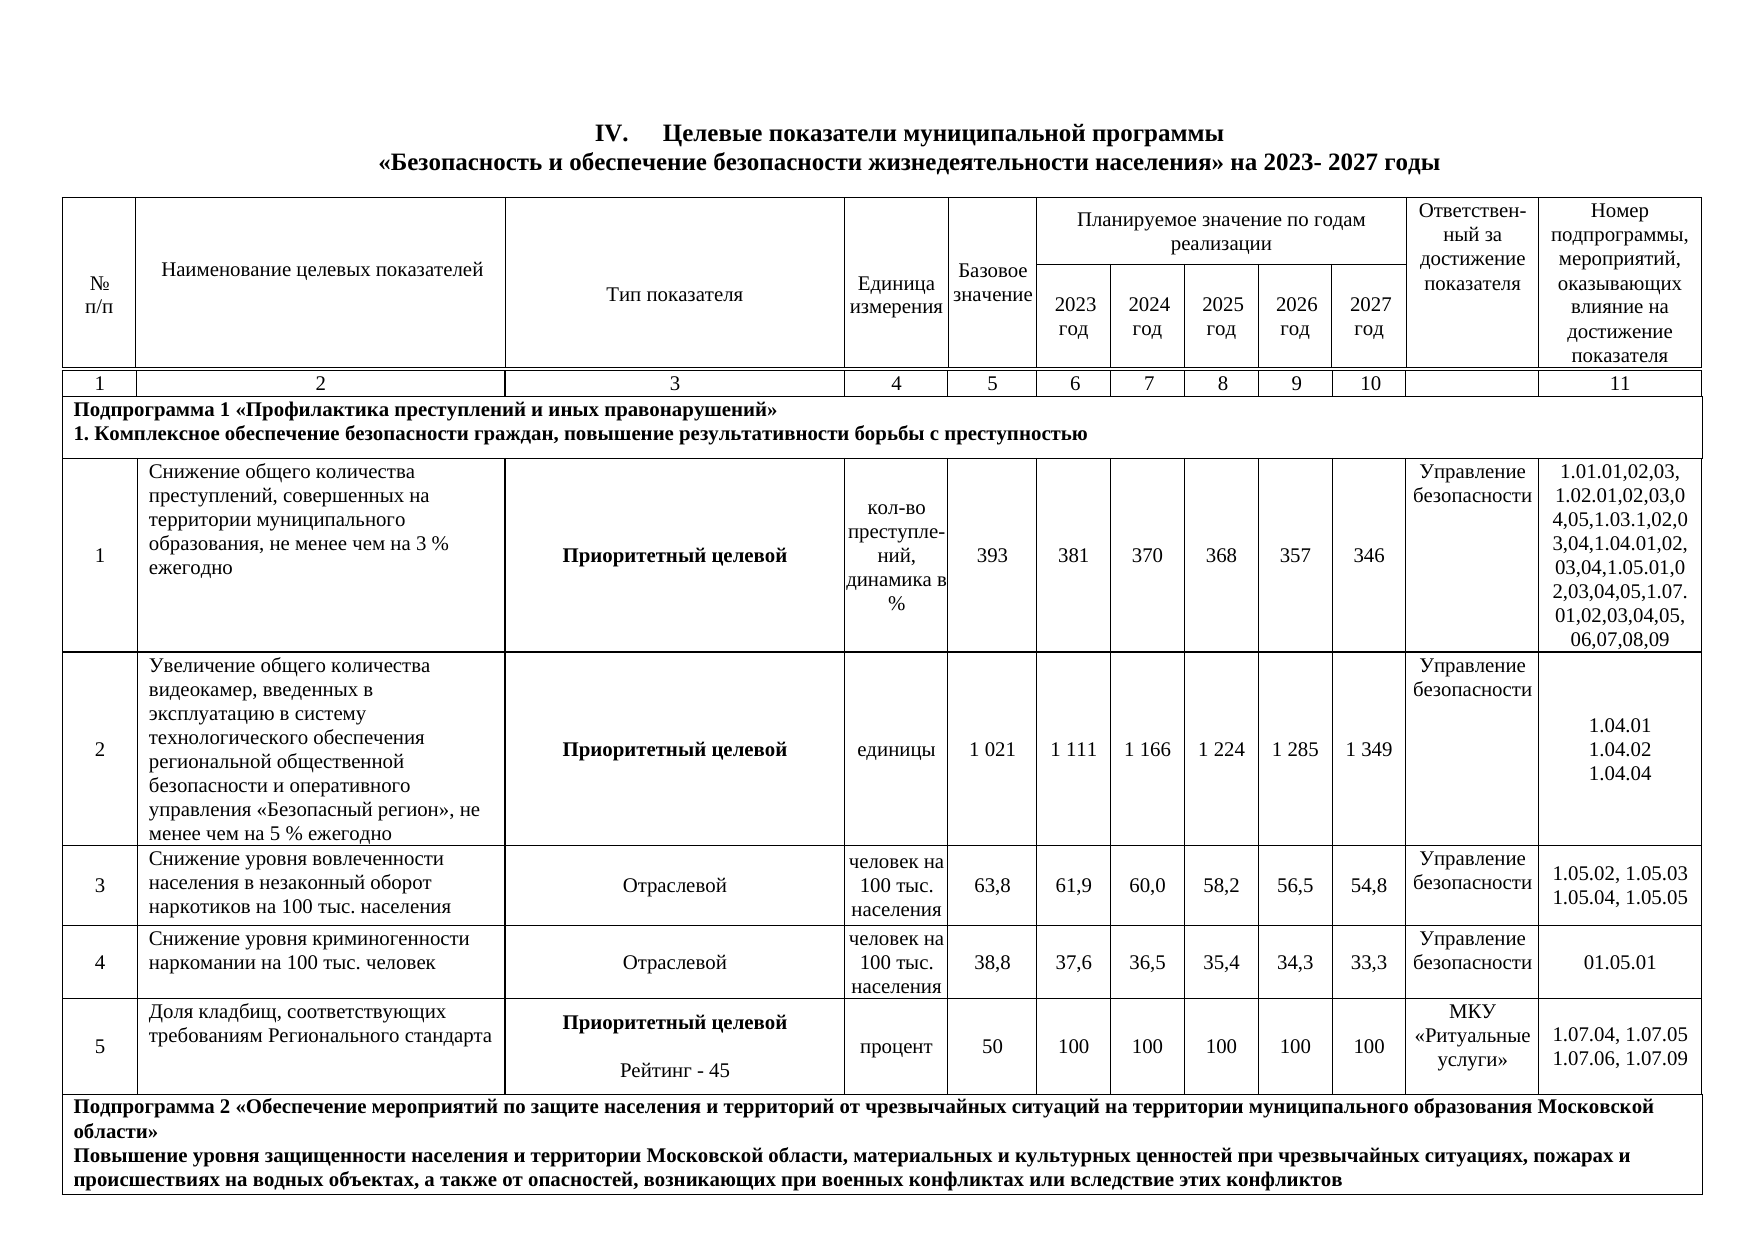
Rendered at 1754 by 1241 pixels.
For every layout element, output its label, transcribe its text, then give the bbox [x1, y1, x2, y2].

table_cell 1 349 [1333, 653, 1405, 845]
table_cell 01.05.01 [1539, 926, 1701, 998]
table_cell 36,5 [1111, 926, 1184, 998]
text «Безопасность и обеспечение безопасности жизнедеятельности населения» на 2023- 2027 годы [118, 147, 1695, 176]
table_cell 63,8 [948, 846, 1036, 925]
table_header 9 [1259, 371, 1332, 396]
table_header 1 [63, 371, 136, 396]
list Целевые показатели муниципальной программы [118, 118, 1695, 147]
table_cell 1.04.01 1.04.02 1.04.04 [1539, 653, 1701, 845]
table_cell 35,4 [1185, 926, 1258, 998]
table_cell 100 [1111, 999, 1184, 1093]
table_cell Подпрограмма 1 «Профилактика преступлений и иных правонарушений» 1. Комплексное обеспечение безопасности граждан, повышение результативности борьбы с преступностью [63, 397, 1702, 458]
table_cell 56,5 [1259, 846, 1332, 925]
table_cell 50 [948, 999, 1036, 1093]
table_cell единицы [845, 653, 947, 845]
table_header 7 [1111, 371, 1184, 396]
table_cell 1.05.02, 1.05.03 1.05.04, 1.05.05 [1539, 846, 1701, 925]
table_cell Управление безопасности [1406, 846, 1538, 925]
table_cell Увеличение общего количества видеокамер, введенных в эксплуатацию в систему технологического обеспечения региональной общественной безопасности и оперативного управления «Безопасный регион», не менее чем на 5 % ежегодно [138, 653, 504, 845]
table_cell 1 111 [1037, 653, 1110, 845]
table_cell Подпрограмма 2 «Обеспечение мероприятий по защите населения и территорий от чрезвычайных ситуаций на территории муниципального образования Московской области» Повышение уровня защищенности населения и территории Московской области, материальных и культурных ценностей при чрезвычайных ситуациях, пожарах и происшествиях на водных объектах, а также от опасностей, возникающих при военных конфликтах или вследствие этих конфликтов [63, 1095, 1702, 1193]
table_cell 38,8 [948, 926, 1036, 998]
table_cell Управление безопасности [1406, 459, 1538, 651]
table_cell 2025 год [1185, 265, 1258, 367]
table_cell 2027 год [1332, 265, 1406, 367]
table_cell 1.01.01,02,03, 1.02.01,02,03,04,05,1.03.1,02,03,04,1.04.01,02,03,04,1.05.01,02,03,04,05,1.07.01,02,03,04,05,06,07,08,09 [1539, 459, 1701, 651]
table_cell 3 [63, 846, 137, 925]
table_cell процент [845, 999, 947, 1093]
table_cell 381 [1037, 459, 1110, 651]
table_header 4 [845, 371, 947, 396]
table_cell 346 [1333, 459, 1405, 651]
table_cell 2 [63, 653, 137, 845]
table_cell 1 224 [1185, 653, 1258, 845]
table_cell 5 [63, 999, 137, 1093]
table_cell 37,6 [1037, 926, 1110, 998]
table_header Базовое значение [949, 198, 1036, 367]
table_cell 370 [1111, 459, 1184, 651]
table_header Единица измерения [845, 198, 948, 367]
table_header Номер подпрограммы, мероприятий, оказывающих влияние на достижение показателя [1539, 198, 1701, 367]
table_cell 60,0 [1111, 846, 1184, 925]
table_header 2 [137, 371, 504, 396]
table_cell 54,8 [1333, 846, 1405, 925]
table_header 8 [1185, 371, 1258, 396]
table_header [1406, 371, 1538, 396]
table_header Планируемое значение по годам реализации [1037, 198, 1406, 264]
table_header 5 [948, 371, 1036, 396]
table_cell 1 021 [948, 653, 1036, 845]
table_cell 100 [1037, 999, 1110, 1093]
table_cell 368 [1185, 459, 1258, 651]
table_cell 58,2 [1185, 846, 1258, 925]
table_header 11 [1539, 371, 1701, 396]
table_cell 61,9 [1037, 846, 1110, 925]
table_cell МКУ «Ритуальные услуги» [1406, 999, 1538, 1093]
table_cell 4 [63, 926, 137, 998]
table_cell 34,3 [1259, 926, 1332, 998]
table_cell 100 [1259, 999, 1332, 1093]
table_cell 1 [63, 459, 137, 651]
table_cell Приоритетный целевой [506, 459, 844, 651]
table_header Тип показателя [506, 198, 844, 367]
table_header Наименование целевых показателей [136, 198, 505, 367]
table_cell Приоритетный целевой Рейтинг - 45 [506, 999, 844, 1093]
table_cell Приоритетный целевой [506, 653, 844, 845]
table_cell Доля кладбищ, соответствующих требованиям Регионального стандарта [138, 999, 504, 1093]
table_cell 100 [1185, 999, 1258, 1093]
table_cell 2024 год [1111, 265, 1184, 367]
table_header 6 [1037, 371, 1110, 396]
table_cell Снижение уровня вовлеченности населения в незаконный оборот наркотиков на 100 тыс. населения [138, 846, 504, 925]
table_cell Управление безопасности [1406, 926, 1538, 998]
table_header 10 [1333, 371, 1405, 396]
table_cell 2023 год [1037, 265, 1110, 367]
table_cell 1 166 [1111, 653, 1184, 845]
table_cell Снижение уровня криминогенности наркомании на 100 тыс. человек [138, 926, 504, 998]
table_cell Управление безопасности [1406, 653, 1538, 845]
table_cell Отраслевой [506, 926, 844, 998]
table_cell 393 [948, 459, 1036, 651]
table_header Ответствен-ный за достижение показателя [1407, 198, 1538, 367]
table_cell кол-во преступле-ний, динамика в % [845, 459, 947, 651]
table_cell 1 285 [1259, 653, 1332, 845]
table_cell человек на 100 тыс. населения [845, 846, 947, 925]
table_header 3 [506, 371, 844, 396]
table_cell 100 [1333, 999, 1405, 1093]
table_cell человек на 100 тыс. населения [845, 926, 947, 998]
table_cell 33,3 [1333, 926, 1405, 998]
table_cell 2026 год [1259, 265, 1331, 367]
table_header № п/п [63, 198, 135, 367]
table_cell 1.07.04, 1.07.05 1.07.06, 1.07.09 [1539, 999, 1701, 1093]
table_cell 357 [1259, 459, 1332, 651]
table_cell Снижение общего количества преступлений, совершенных на территории муниципального образования, не менее чем на 3 % ежегодно [138, 459, 504, 651]
table_cell Отраслевой [506, 846, 844, 925]
